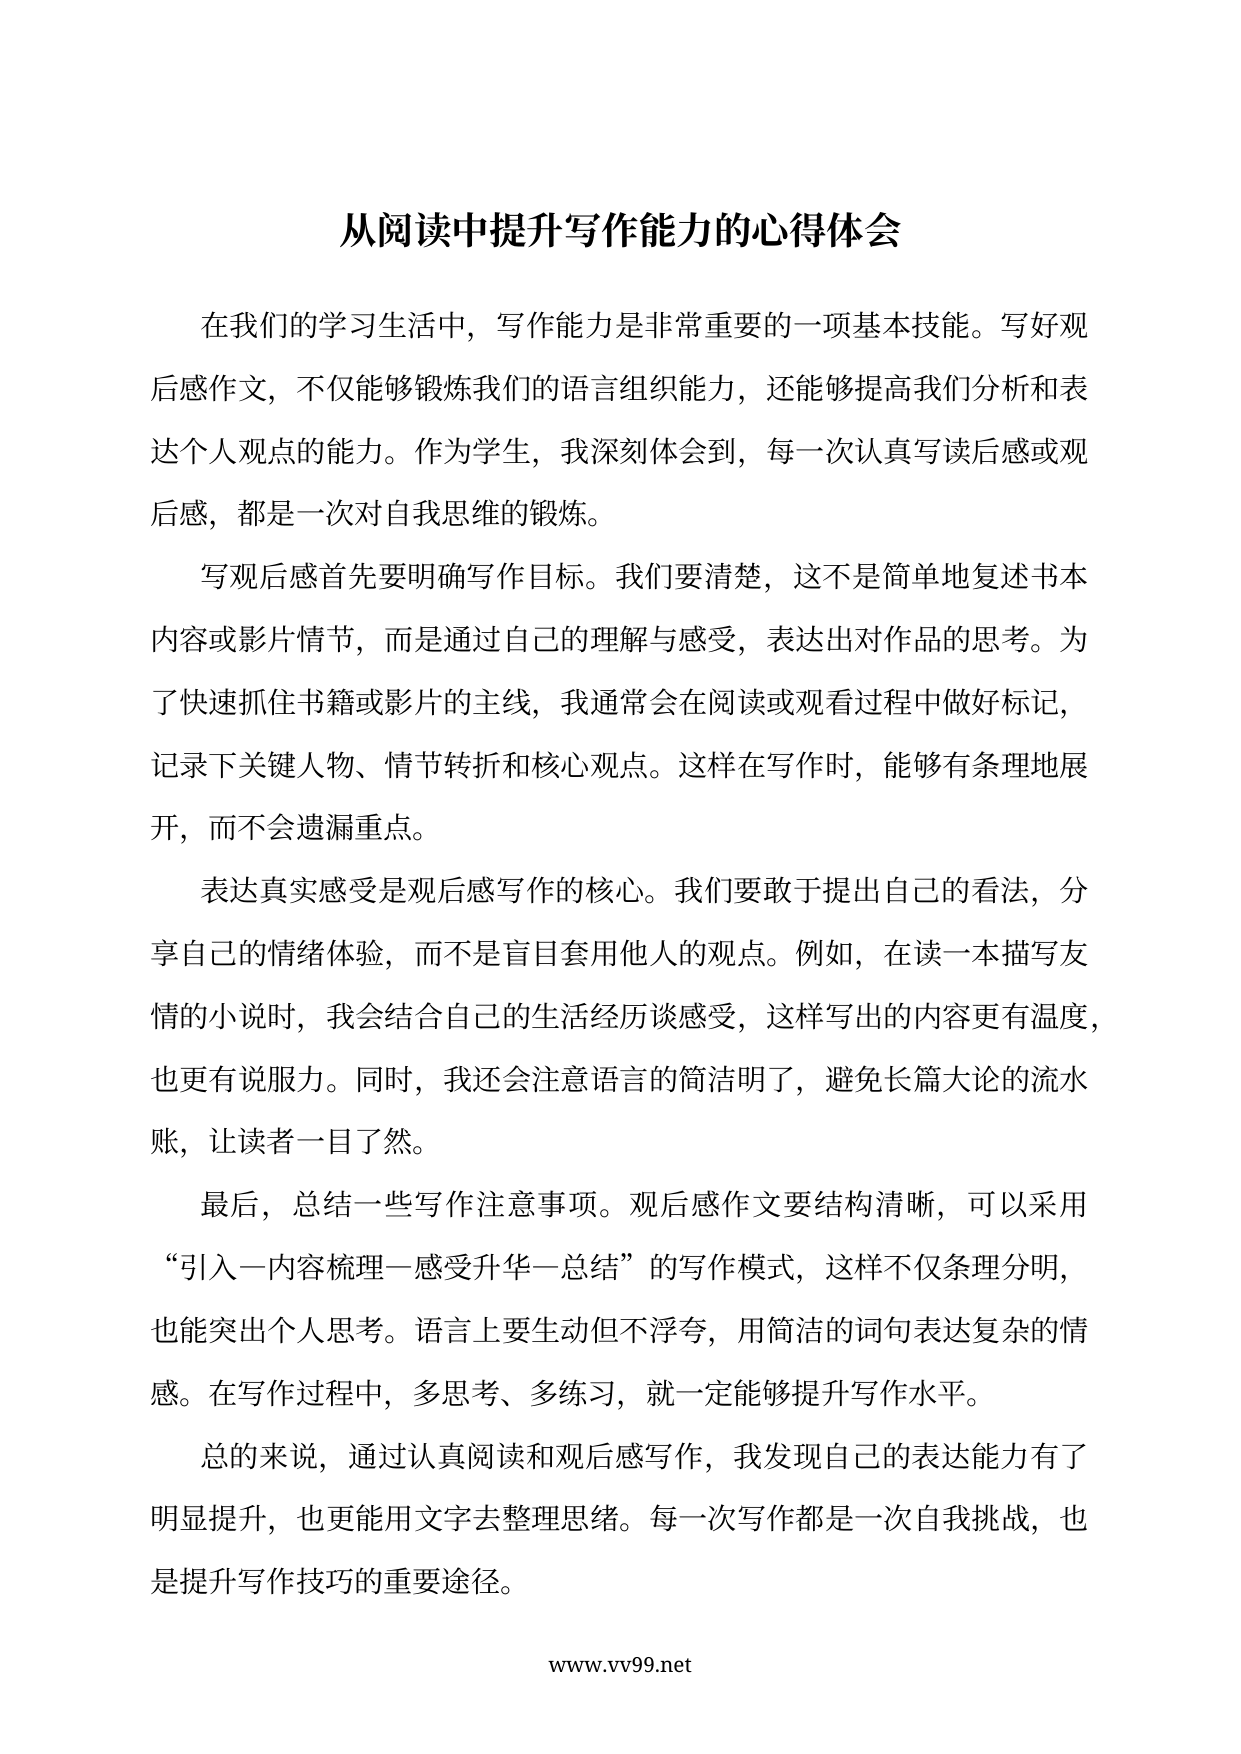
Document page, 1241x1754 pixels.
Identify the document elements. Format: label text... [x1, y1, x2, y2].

text 表达真实感受是观后感写作的核心。我们要敢于提出自己的看法，分享自己的情绪体验，而不是盲目套用他人的观点。例如，在读一本描写友情的小说时，我会结合自己的生活经历谈感受，这样写出的内容更有温度，也更有说服力。同时，我还会注意语言的简洁明了，避免长篇大论的流水账，让读者一目了然。 [150, 868, 1090, 1161]
text 总的来说，通过认真阅读和观后感写作，我发现自己的表达能力有了明显提升，也更能用文字去整理思绪。每一次写作都是一次自我挑战，也是提升写作技巧的重要途径。 [150, 1433, 1090, 1601]
text 写观后感首先要明确写作目标。我们要清楚，这不是简单地复述书本内容或影片情节，而是通过自己的理解与感受，表达出对作品的思考。为了快速抓住书籍或影片的主线，我通常会在阅读或观看过程中做好标记，记录下关键人物、情节转折和核心观点。这样在写作时，能够有条理地展开，而不会遗漏重点。 [150, 554, 1090, 847]
text 在我们的学习生活中，写作能力是非常重要的一项基本技能。写好观后感作文，不仅能够锻炼我们的语言组织能力，还能够提高我们分析和表达个人观点的能力。作为学生，我深刻体会到，每一次认真写读后感或观后感，都是一次对自我思维的锻炼。 [150, 303, 1090, 533]
text 最后，总结一些写作注意事项。观后感作文要结构清晰，可以采用“引入—内容梳理—感受升华—总结”的写作模式，这样不仅条理分明，也能突出个人思考。语言上要生动但不浮夸，用简洁的词句表达复杂的情感。在写作过程中，多思考、多练习，就一定能够提升写作水平。 [150, 1182, 1090, 1412]
subtitle 从阅读中提升写作能力的心得体会 [150, 201, 1090, 255]
